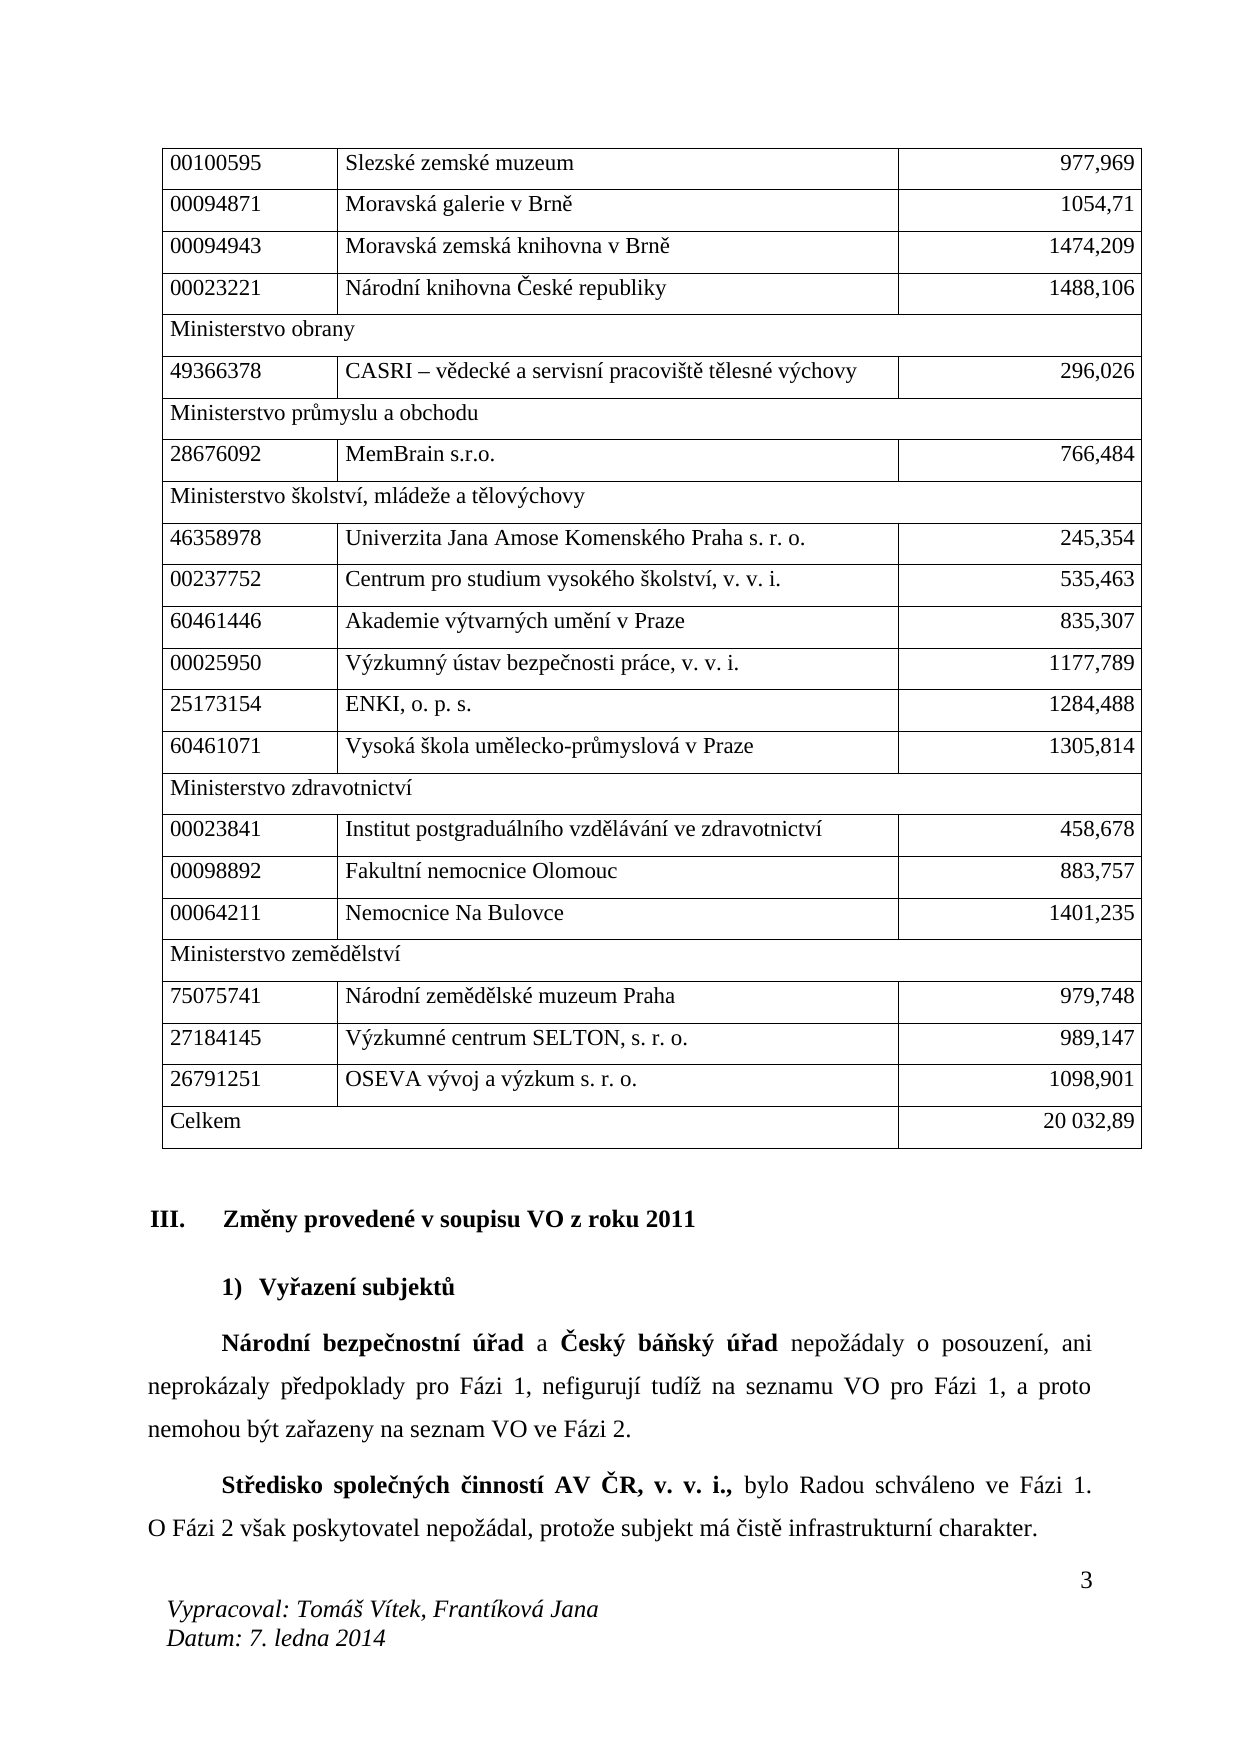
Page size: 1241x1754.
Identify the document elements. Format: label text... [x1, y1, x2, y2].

table_cell Moravská zemská knihovna v Brně [338, 232, 898, 273]
table_cell Ministerstvo obrany [163, 315, 1141, 356]
table_cell Slezské zemské muzeum [338, 149, 898, 189]
table_cell Národní knihovna České republiky [338, 274, 898, 314]
table_cell Fakultní nemocnice Olomouc [338, 857, 898, 898]
text Národní bezpečnostní úřad a Český báňský úřad nepožádaly o posouzení, ani neprokázaly předpoklady pro Fázi 1, nefigurují tudíž na seznamu VO pro Fázi proto nemohou být zařazeny na seznam VO ve Fázi 2. [148, 1328, 1093, 1443]
list Vyřazení subjektů [221, 1272, 1093, 1301]
table_cell 1401,235 [899, 899, 1141, 939]
table_cell Univerzita Jana Amose Komenského Praha s. r. o. [338, 524, 898, 564]
table_cell Moravská galerie v Brně [338, 190, 898, 231]
table_cell 989,147 [899, 1024, 1141, 1064]
table_cell 1177,789 [899, 649, 1141, 689]
table_cell 296,026 [899, 357, 1141, 398]
table_cell 00094943 [163, 232, 337, 273]
table_cell 60461071 [163, 732, 337, 773]
table_cell 1284,488 [899, 690, 1141, 731]
table_cell Celkem [163, 1107, 898, 1148]
table_cell 1488,106 [899, 274, 1141, 314]
table_cell Výzkumný ústav bezpečnosti práce, v. v. i. [338, 649, 898, 689]
table_cell Výzkumné centrum SELTON, s. r. o. [338, 1024, 898, 1064]
table_cell 883,757 [899, 857, 1141, 898]
table_cell 00023841 [163, 815, 337, 856]
table_cell 458,678 [899, 815, 1141, 856]
list Změny provedené v soupisu VO z roku 2011 [185, 1204, 1093, 1233]
table_cell 00023221 [163, 274, 337, 314]
table_cell 00237752 [163, 565, 337, 606]
table_cell 00094871 [163, 190, 337, 231]
table_cell 27184145 [163, 1024, 337, 1064]
table_cell 20 032,89 [899, 1107, 1141, 1148]
table_cell 535,463 [899, 565, 1141, 606]
table_cell Ministerstvo školství, mládeže a tělovýchovy [163, 482, 1141, 523]
table_cell 1054,71 [899, 190, 1141, 231]
table_cell 245,354 [899, 524, 1141, 564]
table_cell Vysoká škola umělecko-průmyslová v Praze [338, 732, 898, 773]
table_cell 766,484 [899, 440, 1141, 481]
table_cell 977,969 [899, 149, 1141, 189]
table_cell MemBrain s.r.o. [338, 440, 898, 481]
table_cell 25173154 [163, 690, 337, 731]
table_cell 00064211 [163, 899, 337, 939]
table_cell 1305,814 [899, 732, 1141, 773]
table_cell 46358978 [163, 524, 337, 564]
table_cell 26791251 [163, 1065, 337, 1106]
table_cell Ministerstvo průmyslu a obchodu [163, 399, 1141, 439]
table_cell 835,307 [899, 607, 1141, 648]
table_cell 1474,209 [899, 232, 1141, 273]
table_cell 00025950 [163, 649, 337, 689]
table_cell Ministerstvo zemědělství [163, 940, 1141, 981]
table_cell 49366378 [163, 357, 337, 398]
table_cell Institut postgraduálního vzdělávání ve zdravotnictví [338, 815, 898, 856]
table_cell Ministerstvo zdravotnictví [163, 774, 1141, 814]
table_cell 979,748 [899, 982, 1141, 1023]
table_cell ENKI, o. p. s. [338, 690, 898, 731]
table_cell Akademie výtvarných umění v Praze [338, 607, 898, 648]
table_cell 28676092 [163, 440, 337, 481]
table_cell 00100595 [163, 149, 337, 189]
table_cell 1098,901 [899, 1065, 1141, 1106]
table_cell 75075741 [163, 982, 337, 1023]
table_cell Národní zemědělské muzeum Praha [338, 982, 898, 1023]
table_cell OSEVA vývoj a výzkum s. r. o. [338, 1065, 898, 1106]
table_cell CASRI – vědecké a servisní pracoviště tělesné výchovy [338, 357, 898, 398]
table_cell Centrum pro studium vysokého školství, v. v. i. [338, 565, 898, 606]
table_cell 00098892 [163, 857, 337, 898]
table_cell Nemocnice Na Bulovce [338, 899, 898, 939]
table_cell 60461446 [163, 607, 337, 648]
text Středisko společných činností AV ČR, v. v. i., bylo Radou schváleno ve Fázi 1. O Fázi 2 však poskytovatel nepožádal, protože subjekt má čistě infrastrukturní charakter. [148, 1470, 1093, 1542]
